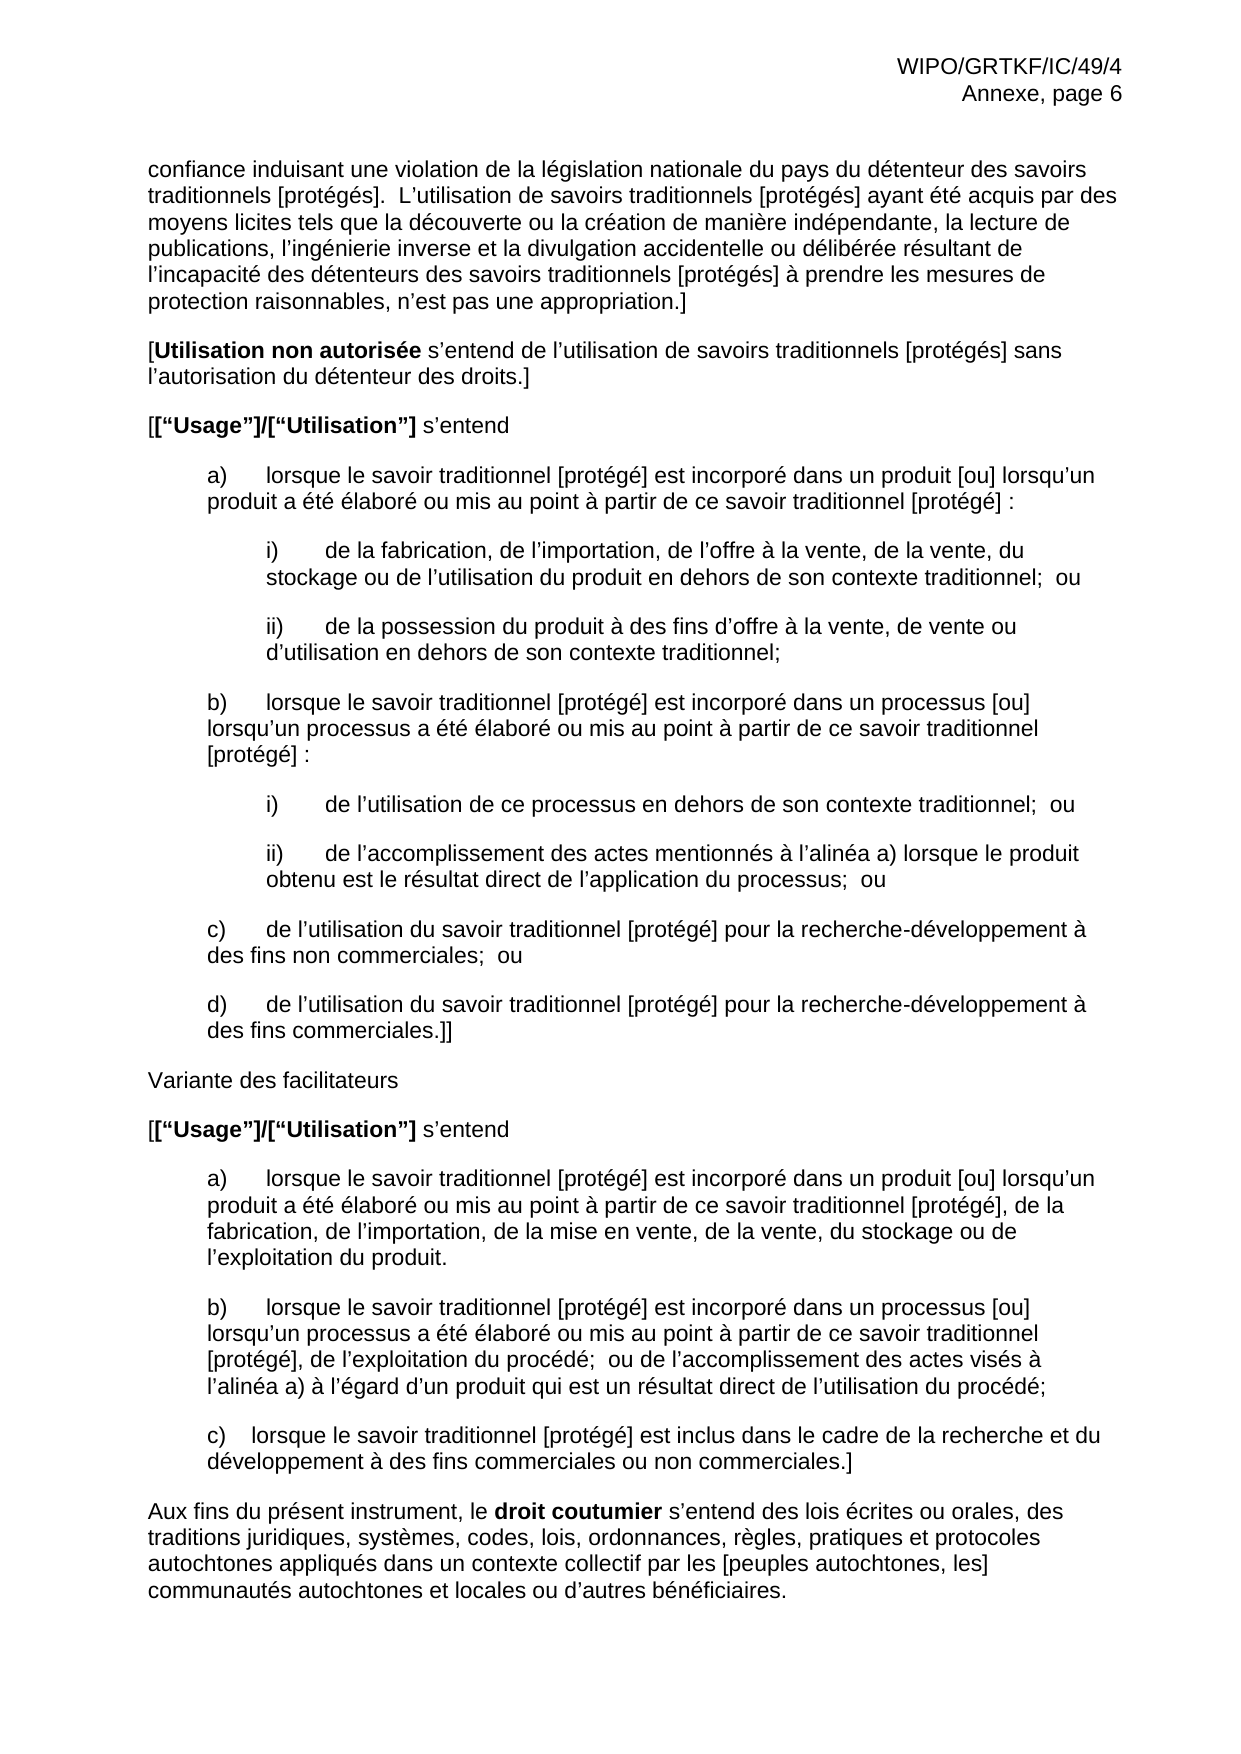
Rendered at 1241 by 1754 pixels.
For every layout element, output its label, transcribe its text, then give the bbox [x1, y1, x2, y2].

text c) de l’utilisation du savoir traditionnel [protégé] pour la recherche-développement à des fins non commerciales; ou [207, 916, 1122, 968]
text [148, 156, 1122, 314]
text b) lorsque le savoir traditionnel [protégé] est incorporé dans un processus [ou] lorsqu’un processus a été élaboré ou mis au point à partir de ce savoir traditionnel [protégé] : [207, 689, 1122, 768]
text d) de l’utilisation du savoir traditionnel [protégé] pour la recherche-développement à des fins commerciales.]] [207, 991, 1122, 1044]
text i) de la fabrication, de l’importation, de l’offre à la vente, de la vente, du stockage ou de l’utilisation du produit en dehors de son contexte traditionnel; ou [266, 537, 1122, 590]
text [Utilisation non autorisée s’entend de l’utilisation de savoirs traditionnels [protégés] sans l’autorisation du détenteur des droits.] [148, 337, 1122, 389]
text c) lorsque le savoir traditionnel [protégé] est inclus dans le cadre de la recherche et du développement à des fins commerciales ou non commerciales.] [207, 1422, 1122, 1475]
text Variante des facilitateurs [148, 1067, 1122, 1093]
text a) lorsque le savoir traditionnel [protégé] est incorporé dans un produit [ou] lorsqu’un produit a été élaboré ou mis au point à partir de ce savoir traditionnel [protégé] : [207, 462, 1122, 514]
text [[“Usage”]/[“Utilisation”] s’entend [148, 412, 1122, 439]
text i) de l’utilisation de ce processus en dehors de son contexte traditionnel; ou [266, 791, 1122, 817]
text Aux fins du présent instrument, le droit coutumier s’entend des lois écrites ou orales, des traditions juridiques, systèmes, codes, lois, ordonnances, règles, pratiques et protocoles autochtones appliqués dans un contexte collectif par les [peuples autochtones, les] communautés autochtones et locales ou d’autres bénéficiaires. [148, 1498, 1122, 1603]
text b) lorsque le savoir traditionnel [protégé] est incorporé dans un processus [ou] lorsqu’un processus a été élaboré ou mis au point à partir de ce savoir traditionnel [protégé], de l’exploitation du procédé; ou de l’accomplissement des actes visés à l’alinéa a) à l’égard d’un produit qui est un résultat direct de l’utilisation du procédé; [207, 1294, 1122, 1399]
text ii) de la possession du produit à des fins d’offre à la vente, de vente ou d’utilisation en dehors de son contexte traditionnel; [266, 613, 1122, 666]
text ii) de l’accomplissement des actes mentionnés à l’alinéa a) lorsque le produit obtenu est le résultat direct de l’application du processus; ou [266, 840, 1122, 893]
text [[“Usage”]/[“Utilisation”] s’entend [148, 1116, 1122, 1142]
text a) lorsque le savoir traditionnel [protégé] est incorporé dans un produit [ou] lorsqu’un produit a été élaboré ou mis au point à partir de ce savoir traditionnel [protégé], de la fabrication, de l’importation, de la mise en vente, de la vente, du stockage ou de l’exploitation du produit. [207, 1165, 1122, 1271]
